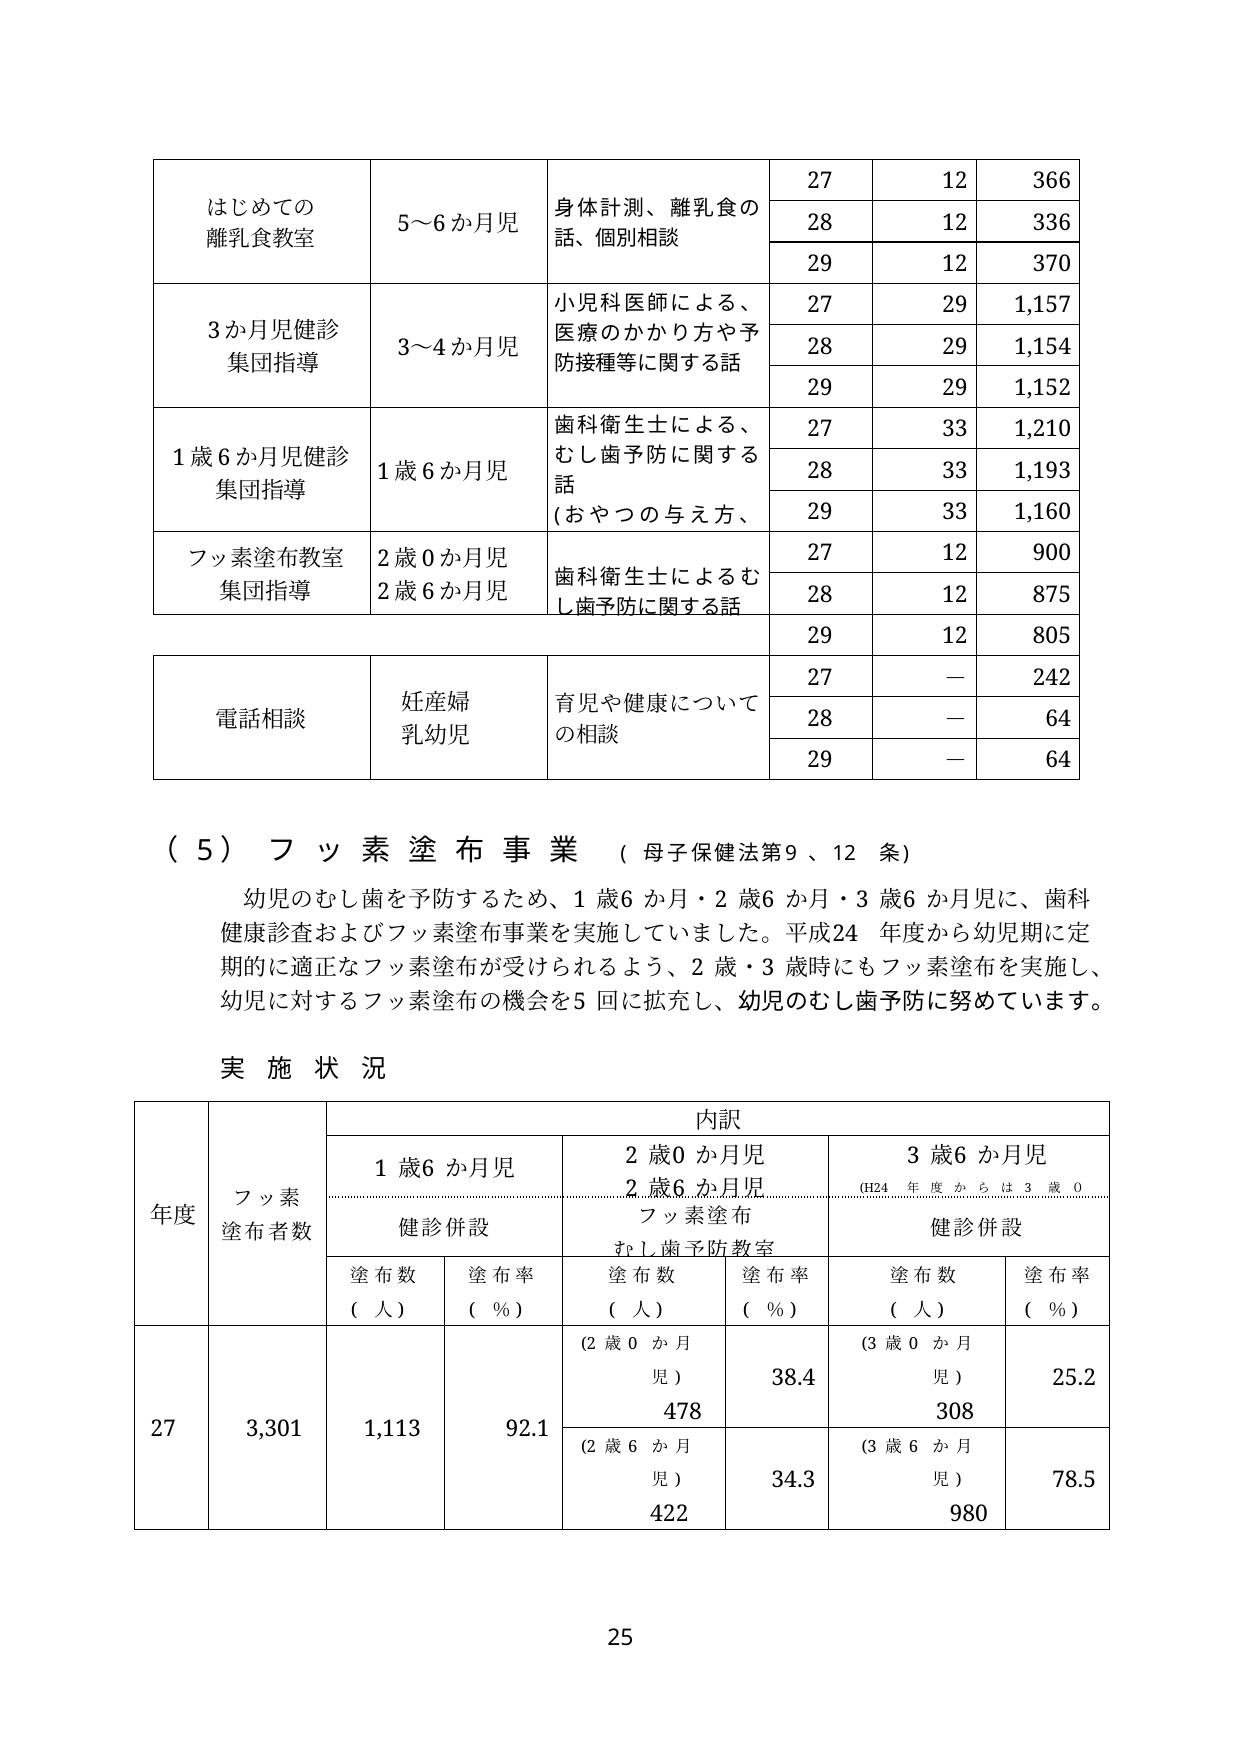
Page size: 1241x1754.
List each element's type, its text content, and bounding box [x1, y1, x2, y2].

table_cell 29 [770, 243, 872, 283]
table_cell 370 [977, 243, 1079, 283]
table_header 内訳 [327, 1102, 1109, 1135]
table_cell 妊産婦 乳幼児 [371, 656, 547, 779]
text 幼児のむし歯を予防するため、1歳6か月・2歳6か月・3歳6か月児に、歯科健康診査およびフッ素塗布事業を実施していました。平成24年度から幼児期に定期的に適正なフッ素塗布が受けられるよう、2歳・3歳時にもフッ素塗布を実施し、幼児に対するフッ素塗布の機会を5回に拡充し、幼児のむし歯予防に努めています。 [196, 881, 1091, 1016]
table_cell 366 [977, 160, 1079, 200]
table_cell 12 [873, 573, 976, 613]
table_cell 1,113 [327, 1326, 444, 1529]
table_cell 3,301 [209, 1326, 326, 1529]
table_cell 29 [770, 366, 872, 407]
table_cell 900 [977, 532, 1079, 572]
text （5）フッ素塗布事業 (母子保健法第9、12条) [149, 814, 1091, 881]
table_cell (2歳6か月児) 422 [563, 1428, 725, 1529]
table_cell 12 [873, 615, 976, 655]
table_cell 27 [770, 408, 872, 448]
table_cell 33 [873, 449, 976, 489]
table_cell 33 [873, 408, 976, 448]
table_cell 12 [873, 160, 976, 200]
table_cell 27 [770, 160, 872, 200]
table_cell 塗布率 (％) [1006, 1257, 1109, 1325]
table_cell 育児や健康についての相談 [548, 656, 769, 779]
table_cell － [873, 697, 976, 738]
text 実施状況 [149, 1033, 1091, 1101]
table_cell 78.5 [1006, 1428, 1109, 1529]
table_cell フッ素塗布 むし歯予防教室 [563, 1196, 828, 1256]
table_cell 2歳0か月児 2歳6か月児 [371, 532, 547, 613]
table_cell 塗布率 (％) [726, 1257, 828, 1325]
table_cell 25.2 [1006, 1326, 1109, 1427]
table_cell 1歳6か月児 [371, 408, 547, 531]
table_cell 塗布数 (人) [563, 1257, 725, 1325]
table_cell 1,157 [977, 284, 1079, 324]
table_cell 1,152 [977, 366, 1079, 407]
table_cell 805 [977, 615, 1079, 655]
table_cell (3歳0か月児) 308 [829, 1326, 1005, 1427]
table_cell 27 [135, 1326, 208, 1529]
table_cell 34.3 [726, 1428, 828, 1529]
table_cell 27 [770, 284, 872, 324]
table_cell 1歳6か月児健診 集団指導 集団指導 [154, 408, 370, 531]
table_cell 12 [873, 243, 976, 283]
table_cell 29 [873, 366, 976, 407]
table_cell 3か月児健診 集団指導 [154, 284, 370, 407]
table_cell － [873, 656, 976, 696]
table_cell 塗布数 (人) [829, 1257, 1005, 1325]
table_cell 健診併設 [327, 1196, 562, 1256]
table_cell － [873, 739, 976, 779]
table_cell フッ素塗布教室 集団指導 [154, 532, 370, 613]
table_cell 27 [770, 532, 872, 572]
table_cell 1,160 [977, 491, 1079, 531]
table_cell 1,193 [977, 449, 1079, 489]
table_cell 33 [873, 491, 976, 531]
table_cell 28 [770, 325, 872, 365]
table_cell 27 [770, 656, 872, 696]
table_cell (2歳0か月児) 478 [563, 1326, 725, 1427]
table_cell 29 [770, 491, 872, 531]
table_cell 38.4 [726, 1326, 828, 1427]
table_cell 29 [770, 615, 872, 655]
table_cell 875 [977, 573, 1079, 613]
table_header フッ素 塗布者数 [209, 1102, 326, 1325]
table_cell 29 [770, 739, 872, 779]
table_cell 健診併設 [829, 1196, 1109, 1256]
table_cell 12 [873, 201, 976, 241]
table_cell 5～6か月児 [371, 160, 547, 283]
table_cell 小児科医師による、医療のかかり方や予防接種等に関する話 [548, 284, 769, 407]
table_cell 歯科衛生士による、むし歯予防に関する話 (おやつの与え方、フッ素塗布について等) [548, 408, 769, 531]
table_cell 336 [977, 201, 1079, 241]
table_header 年度 [135, 1102, 208, 1325]
table_cell 64 [977, 697, 1079, 738]
table_cell 28 [770, 573, 872, 613]
table_cell 1歳6か月児 [327, 1136, 562, 1196]
table_cell 塗布数 (人) [327, 1257, 444, 1325]
table_cell 28 [770, 449, 872, 489]
table_cell 28 [770, 697, 872, 738]
table_cell 1,210 [977, 408, 1079, 448]
table_cell はじめての 離乳食教室 [154, 160, 370, 283]
table_cell 電話相談 [154, 656, 370, 779]
table_cell 3～4か月児 [371, 284, 547, 407]
table_cell 1,154 [977, 325, 1079, 365]
table_cell 身体計測、離乳食の話、個別相談 [548, 160, 769, 283]
table_cell 29 [873, 284, 976, 324]
table_cell 28 [770, 201, 872, 241]
table_cell (3歳6か月児) 980 [829, 1428, 1005, 1529]
table_cell 242 [977, 656, 1079, 696]
table_cell 歯科衛生士によるむし歯予防に関する話 [548, 532, 769, 613]
table_cell 12 [873, 532, 976, 572]
table_cell 塗布率 (％) [445, 1257, 562, 1325]
table_cell 64 [977, 739, 1079, 779]
table_cell 3歳6か月児 (H24年度からは3歳０か月児も対象) [829, 1136, 1109, 1196]
table_cell 2歳0か月児 2歳6か月児 [563, 1136, 828, 1196]
table_cell 92.1 [445, 1326, 562, 1529]
table_cell 29 [873, 325, 976, 365]
